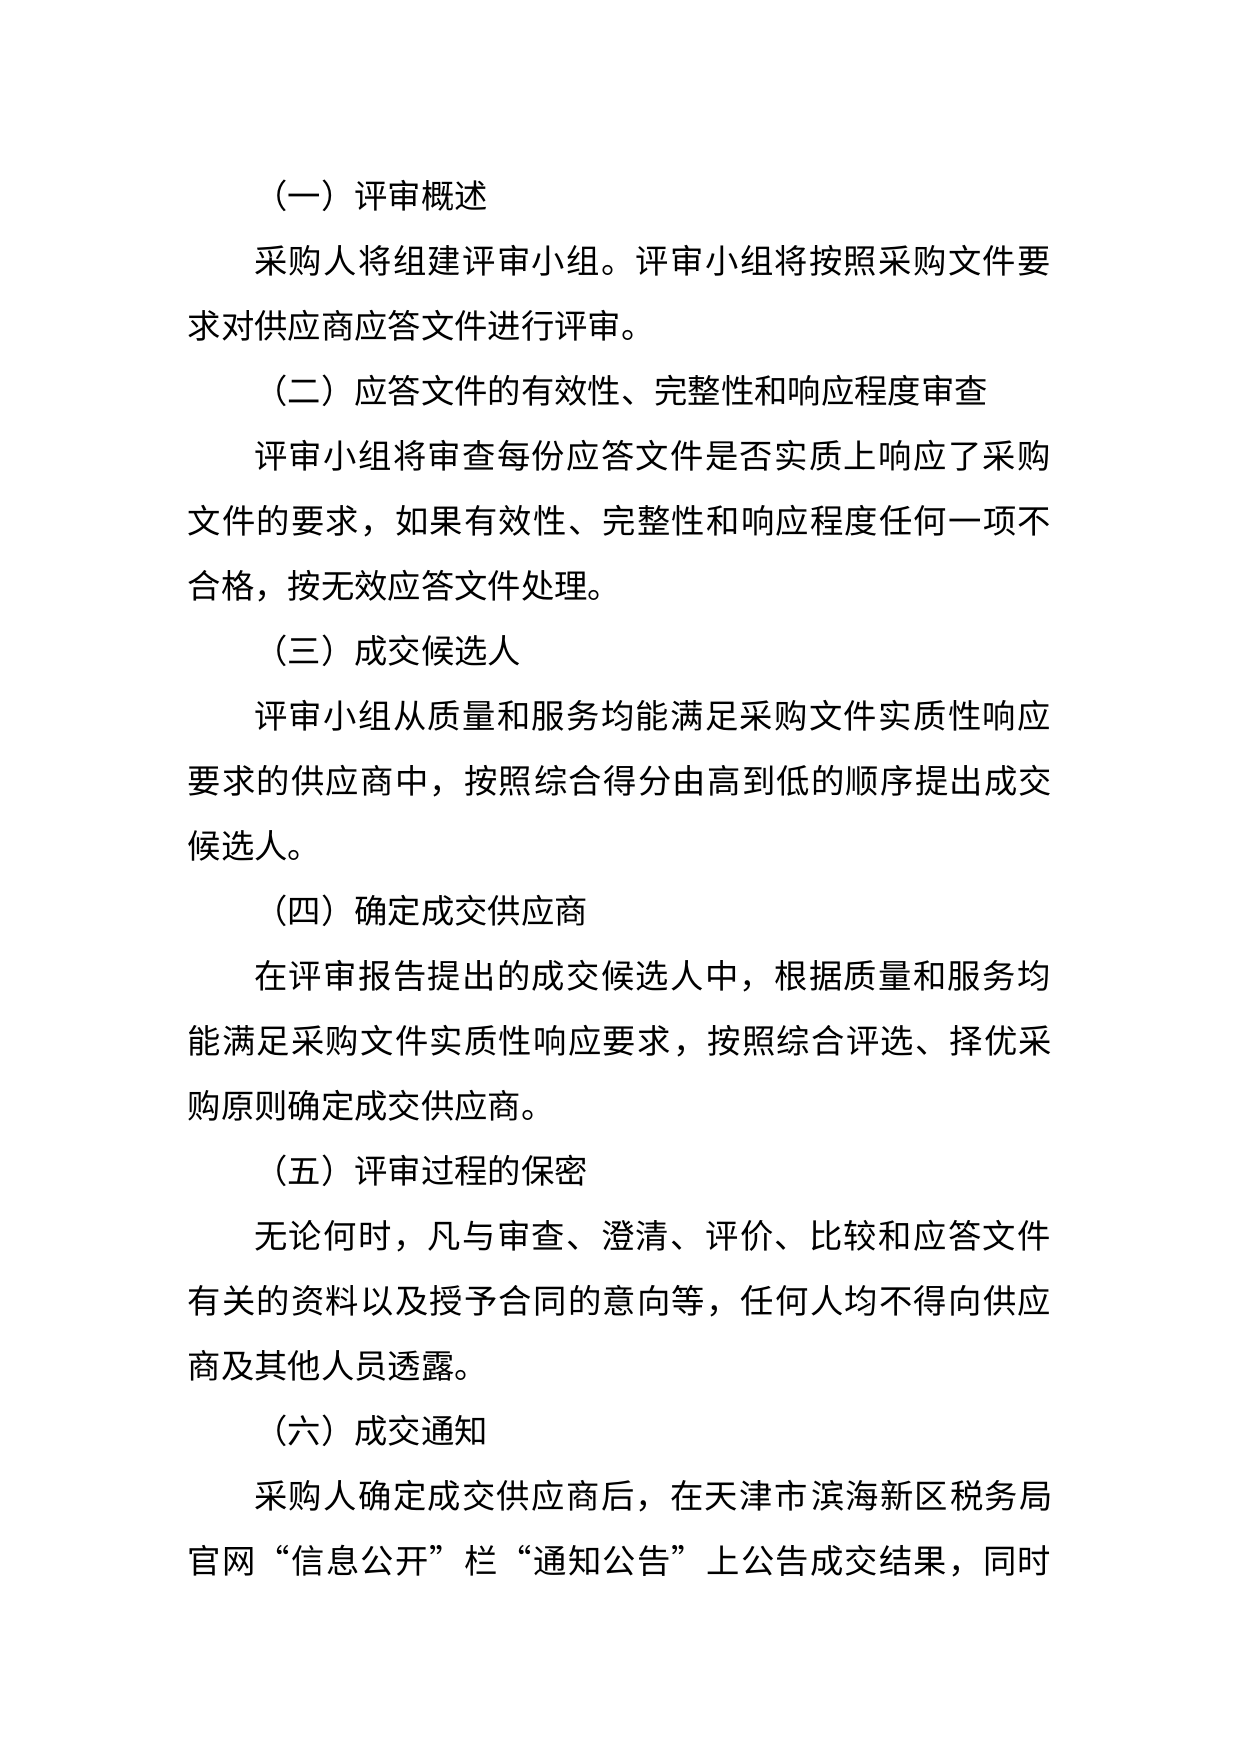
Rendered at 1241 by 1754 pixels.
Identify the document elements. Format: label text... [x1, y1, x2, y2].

text （四）确定成交供应商 [187, 877, 1053, 942]
text （五）评审过程的保密 [187, 1137, 1053, 1202]
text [187, 1462, 1053, 1592]
text 无论何时，凡与审查、澄清、评价、比较和应答文件有关的资料以及授予合同的意向等，任何人均不得向供应商及其他人员透露。 [187, 1202, 1053, 1397]
text 评审小组从质量和服务均能满足采购文件实质性响应要求的供应商中，按照综合得分由高到低的顺序提出成交候选人。 [187, 682, 1053, 877]
text 采购人将组建评审小组。评审小组将按照采购文件要求对供应商应答文件进行评审。 [187, 227, 1053, 357]
text （三）成交候选人 [187, 617, 1053, 682]
text 在评审报告提出的成交候选人中，根据质量和服务均能满足采购文件实质性响应要求，按照综合评选、择优采购原则确定成交供应商。 [187, 942, 1053, 1137]
text （二）应答文件的有效性、完整性和响应程度审查 [187, 357, 1053, 422]
text （一）评审概述 [187, 162, 1053, 227]
text 评审小组将审查每份应答文件是否实质上响应了采购文件的要求，如果有效性、完整性和响应程度任何一项不合格，按无效应答文件处理。 [187, 422, 1053, 617]
text （六）成交通知 [187, 1397, 1053, 1462]
